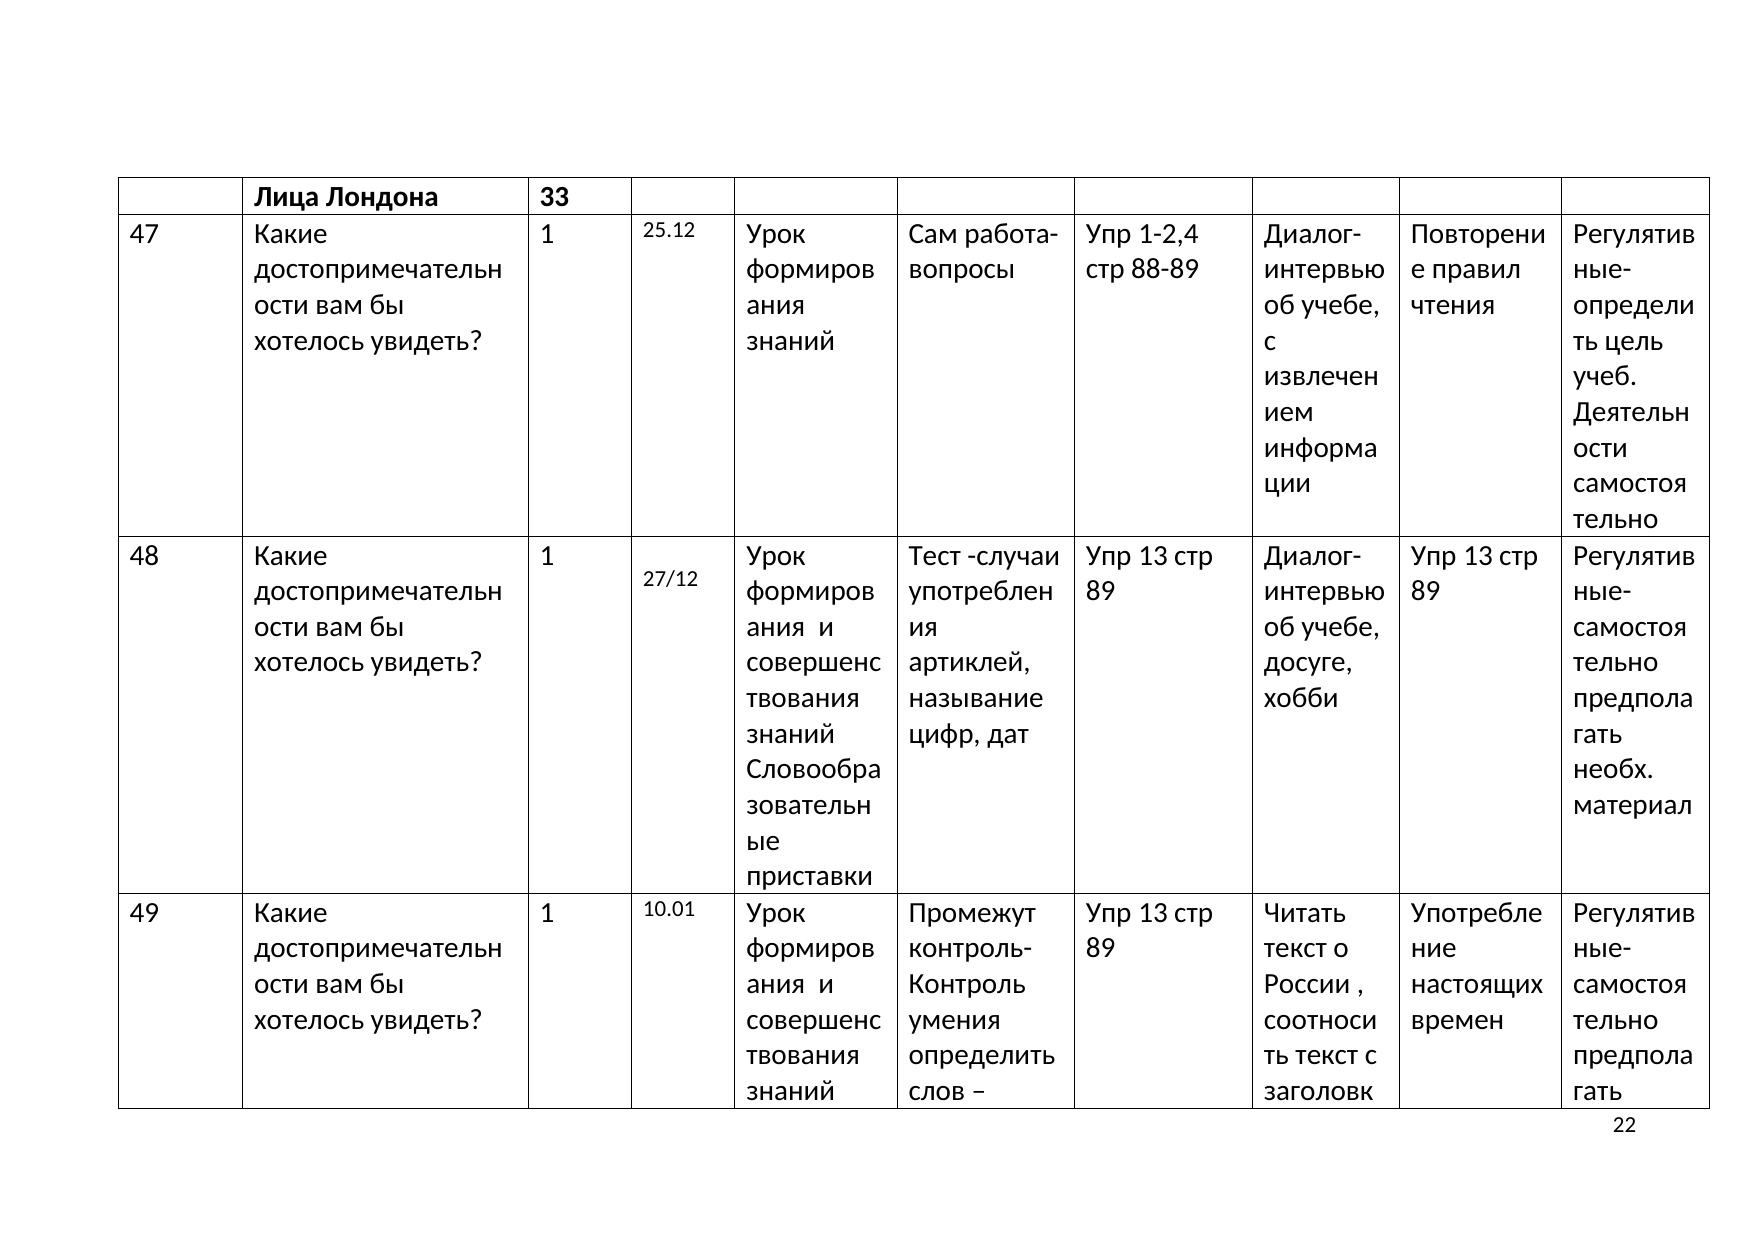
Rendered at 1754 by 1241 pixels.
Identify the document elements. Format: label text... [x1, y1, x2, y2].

table_cell [1562, 178, 1709, 214]
table_cell 47 [119, 215, 242, 536]
table_cell Урок формирования и совершенствования знаний Словообразовательные приставки [735, 537, 897, 893]
table_cell [1075, 178, 1252, 214]
table_cell Сам работа- вопросы [898, 215, 1074, 536]
table_cell 25.12 [632, 215, 734, 536]
table_cell Повторение правил чтения [1400, 215, 1561, 536]
table_cell [735, 178, 897, 214]
table_cell Какие достопримечательности вам бы хотелось увидеть? [243, 215, 528, 536]
table_cell 49 [119, 894, 242, 1108]
table_cell Лица Лондона [243, 178, 528, 214]
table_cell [735, 894, 897, 1108]
table_cell Урок формирования знаний [735, 215, 897, 536]
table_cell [1562, 894, 1709, 1108]
table_cell 27/12 [632, 537, 734, 893]
table_cell 1 [529, 894, 631, 1108]
table_cell 10.01 [632, 894, 734, 1108]
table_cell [1400, 894, 1561, 1108]
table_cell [1253, 894, 1399, 1108]
table_cell Какие достопримечательности вам бы хотелось увидеть? [243, 537, 528, 893]
table_cell 33 [529, 178, 631, 214]
table_cell Упр 1-2,4 стр 88-89 [1075, 215, 1252, 536]
table_cell Регулятивные- определить цель учеб. Деятельности самостоятельно [1562, 215, 1709, 536]
table_cell 1 [529, 537, 631, 893]
table_cell Тест -случаи употребления артиклей, называние цифр, дат [898, 537, 1074, 893]
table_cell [243, 894, 528, 1108]
table_cell Регулятивные- самостоятельно предполагать необх. материал [1562, 537, 1709, 893]
table_cell [1400, 178, 1561, 214]
table_cell [632, 178, 734, 214]
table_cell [898, 894, 1074, 1108]
table_cell 1 [529, 215, 631, 536]
table_cell [1253, 178, 1399, 214]
table_cell [898, 178, 1074, 214]
table_cell Диалог- интервью об учебе, досуге, хобби [1253, 537, 1399, 893]
table_cell Диалог- интервью об учебе, с извлечением информации [1253, 215, 1399, 536]
table_cell [119, 178, 242, 214]
table_cell Упр 13 стр 89 [1400, 537, 1561, 893]
table_cell Упр 13 стр 89 [1075, 537, 1252, 893]
table_cell Упр 13 стр 89 [1075, 894, 1252, 1108]
table_cell 48 [119, 537, 242, 893]
